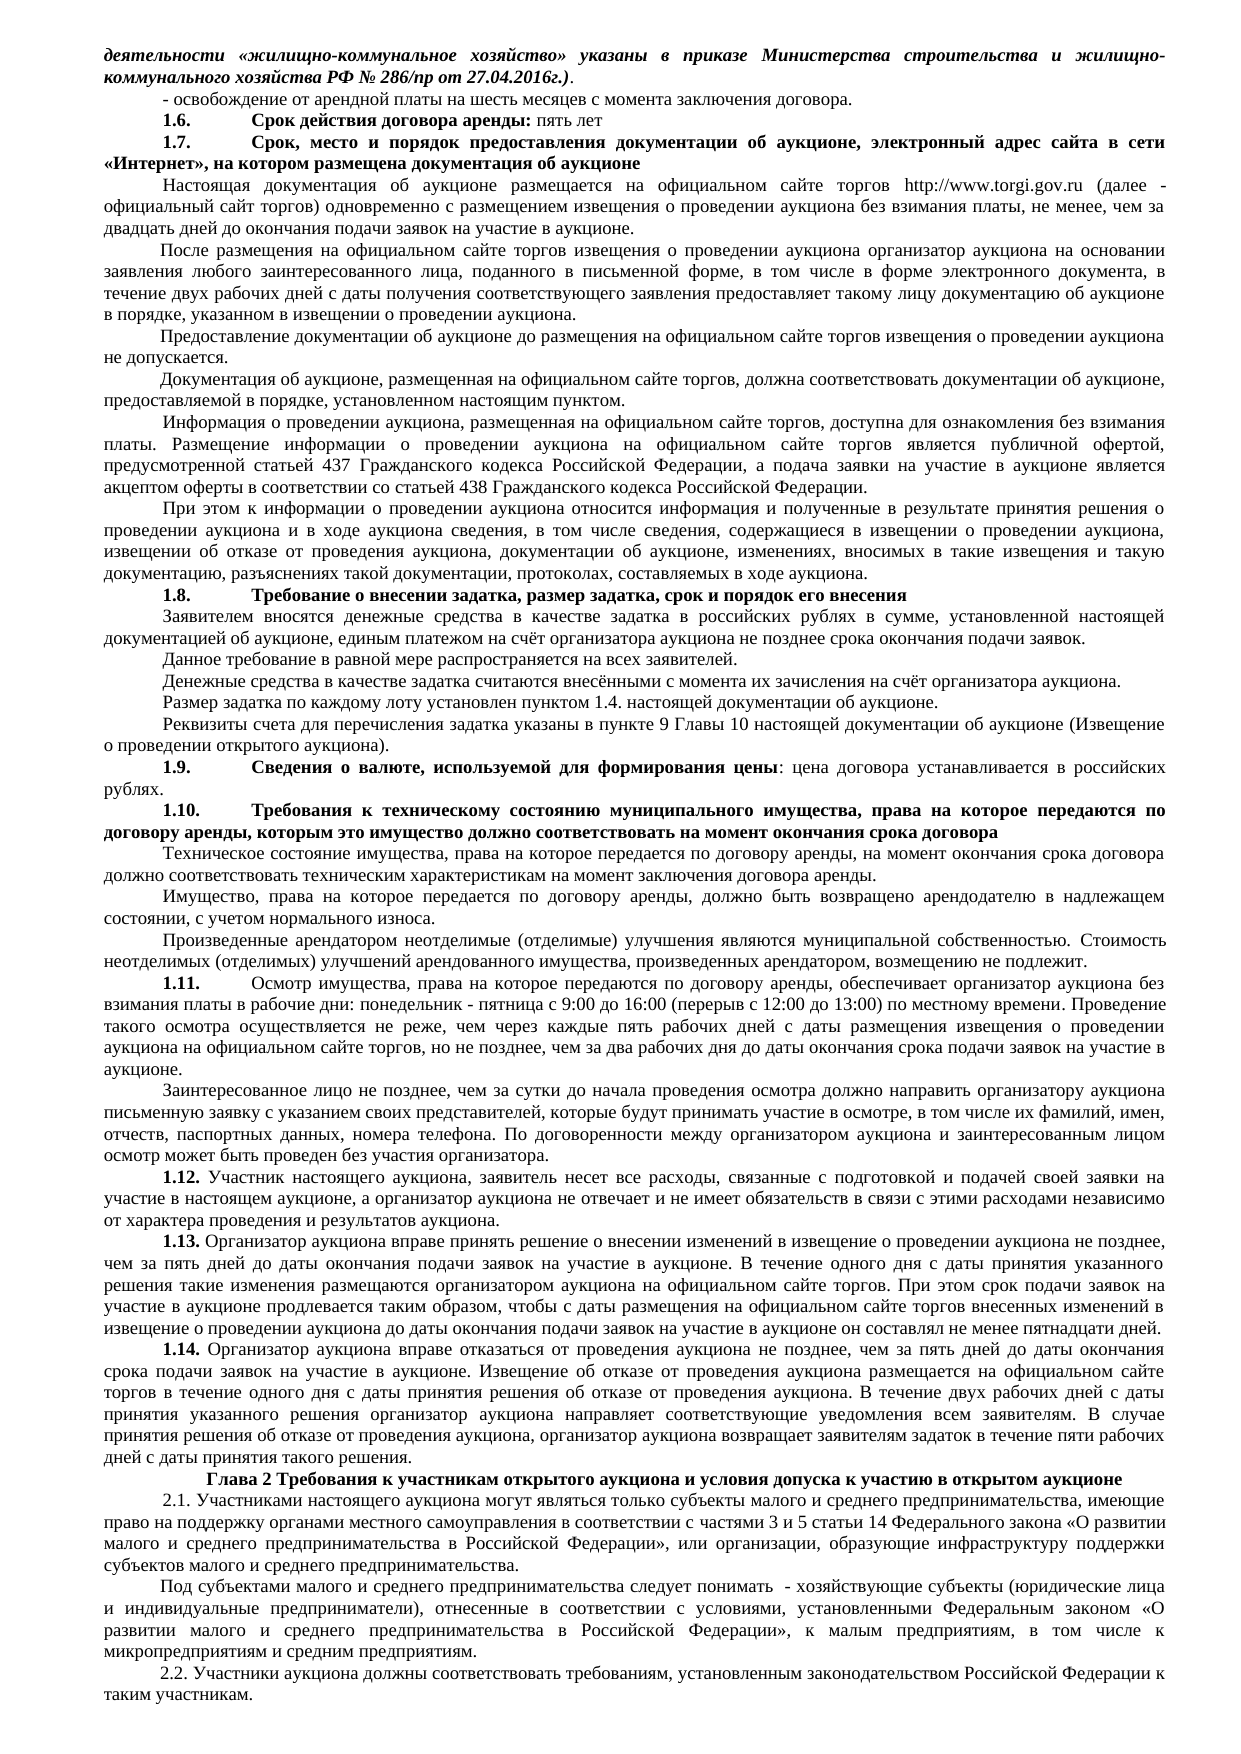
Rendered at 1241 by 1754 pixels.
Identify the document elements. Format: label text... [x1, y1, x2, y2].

text Настоящая документация об аукционе размещается на официальном сайте торгов http://www.torgi.gov.ru (далее - официальный сайт торгов) одновременно с размещением извещения о проведении аукциона без взимания платы, не менее, чем за двадцать дней до окончания подачи заявок на участие в аукционе. [103, 174, 1167, 238]
text Произведенные арендатором неотделимые (отделимые) улучшения являются муниципальной собственностью. Стоимость неотделимых (отделимых) улучшений арендованного имущества, произведенных арендатором, возмещению не подлежит. [103, 928, 1167, 972]
list Требования к техническому состоянию муниципального имущества, права на которое передаются по договору аренды, которым это имущество должно соответствовать на момент окончания срока договора [103, 799, 1167, 842]
text Имущество, права на которое передается по договору аренды, должно быть возвращено арендодателю в надлежащем состоянии, с учетом нормального износа. [103, 885, 1167, 928]
text Глава 2 Требования к участникам открытого аукциона и условия допуска к участию в открытом аукционе [103, 1467, 1167, 1489]
list Сведения о валюте, используемой для формирования цены: цена договора устанавливается в российских рублях. [103, 756, 1167, 799]
text Под субъектами малого и среднего предпринимательства следует понимать - хозяйствующие субъекты (юридические лица и индивидуальные предприниматели), отнесенные в соответствии с условиями, установленными Федеральным законом «О развитии малого и среднего предпринимательства в Российской Федерации», к малым предприятиям, в том числе к микропредприятиям и средним предприятиям. [103, 1575, 1167, 1662]
list Требование о внесении задатка, размер задатка, срок и порядок его внесения [103, 583, 1167, 605]
text 2.2. Участники аукциона должны соответствовать требованиям, установленным законодательством Российской Федерации к таким участникам. [103, 1662, 1167, 1705]
text 1.14. Организатор аукциона вправе отказаться от проведения аукциона не позднее, чем за пять дней до даты окончания срока подачи заявок на участие в аукционе. Извещение об отказе от проведения аукциона размещается на официальном сайте торгов в течение одного дня с даты принятия решения об отказе от проведения аукциона. В течение двух рабочих дней с даты принятия указанного решения организатор аукциона направляет соответствующие уведомления всем заявителям. В случае принятия решения об отказе от проведения аукциона, организатор аукциона возвращает заявителям задаток в течение пяти рабочих дней с даты принятия такого решения. [103, 1338, 1167, 1467]
text - освобождение от арендной платы на шесть месяцев с момента заключения договора. [103, 87, 1167, 109]
text Предоставление документации об аукционе до размещения на официальном сайте торгов извещения о проведении аукциона не допускается. [103, 325, 1167, 368]
text 1.13. Организатор аукциона вправе принять решение о внесении изменений в извещение о проведении аукциона не позднее, чем за пять дней до даты окончания подачи заявок на участие в аукционе. В течение одного дня с даты принятия указанного решения такие изменения размещаются организатором аукциона на официальном сайте торгов. При этом срок подачи заявок на участие в аукционе продлевается таким образом, чтобы с даты размещения на официальном сайте торгов внесенных изменений в извещение о проведении аукциона до даты окончания подачи заявок на участие в аукционе он составлял не менее пятнадцати дней. [103, 1230, 1167, 1338]
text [103, 44, 1167, 87]
text Данное требование в равной мере распространяется на всех заявителей. [103, 648, 1167, 670]
text Денежные средства в качестве задатка считаются внесёнными с момента их зачисления на счёт организатора аукциона. [103, 670, 1167, 691]
text 1.12. Участник настоящего аукциона, заявитель несет все расходы, связанные с подготовкой и подачей своей заявки на участие в настоящем аукционе, а организатор аукциона не отвечает и не имеет обязательств в связи с этими расходами независимо от характера проведения и результатов аукциона. [103, 1166, 1167, 1230]
text 2.1. Участниками настоящего аукциона могут являться только субъекты малого и среднего предпринимательства, имеющие право на поддержку органами местного самоуправления в соответствии с частями 3 и 5 статьи 14 Федерального закона «О развитии малого и среднего предпринимательства в Российской Федерации», или организации, образующие инфраструктуру поддержки субъектов малого и среднего предпринимательства. [103, 1489, 1167, 1575]
text Информация о проведении аукциона, размещенная на официальном сайте торгов, доступна для ознакомления без взимания платы. Размещение информации о проведении аукциона на официальном сайте торгов является публичной офертой, предусмотренной статьей 437 Гражданского кодекса Российской Федерации, а подача заявки на участие в аукционе является акцептом оферты в соответствии со статьей 438 Гражданского кодекса Российской Федерации. [103, 411, 1167, 497]
text Документация об аукционе, размещенная на официальном сайте торгов, должна соответствовать документации об аукционе, предоставляемой в порядке, установленном настоящим пунктом. [103, 368, 1167, 411]
text Размер задатка по каждому лоту установлен пунктом 1.4. настоящей документации об аукционе. [103, 691, 1167, 713]
list Срок действия договора аренды: пять лет [103, 109, 1167, 131]
list Осмотр имущества, права на которое передаются по договору аренды, обеспечивает организатор аукциона без взимания платы в рабочие дни: понедельник - пятница с 9:00 до 16:00 (перерыв с 12:00 до 13:00) по местному времени. Проведение такого осмотра осуществляется не реже, чем через каждые пять рабочих дней с даты размещения извещения о проведении аукциона на официальном сайте торгов, но не позднее, чем за два рабочих дня до даты окончания срока подачи заявок на участие в аукционе. [103, 972, 1167, 1079]
text После размещения на официальном сайте торгов извещения о проведении аукциона организатор аукциона на основании заявления любого заинтересованного лица, поданного в письменной форме, в том числе в форме электронного документа, в течение двух рабочих дней с даты получения соответствующего заявления предоставляет такому лицу документацию об аукционе в порядке, указанном в извещении о проведении аукциона. [103, 238, 1167, 325]
list Срок, место и порядок предоставления документации об аукционе, электронный адрес сайта в сети «Интернет», на котором размещена документация об аукционе [103, 131, 1167, 174]
text Техническое состояние имущества, права на которое передается по договору аренды, на момент окончания срока договора должно соответствовать техническим характеристикам на момент заключения договора аренды. [103, 842, 1167, 885]
text При этом к информации о проведении аукциона относится информация и полученные в результате принятия решения о проведении аукциона и в ходе аукциона сведения, в том числе сведения, содержащиеся в извещении о проведении аукциона, извещении об отказе от проведения аукциона, документации об аукционе, изменениях, вносимых в такие извещения и такую документацию, разъяснениях такой документации, протоколах, составляемых в ходе аукциона. [103, 497, 1167, 583]
text Заинтересованное лицо не позднее, чем за сутки до начала проведения осмотра должно направить организатору аукциона письменную заявку с указанием своих представителей, которые будут принимать участие в осмотре, в том числе их фамилий, имен, отчеств, паспортных данных, номера телефона. По договоренности между организатором аукциона и заинтересованным лицом осмотр может быть проведен без участия организатора. [103, 1079, 1167, 1166]
text Реквизиты счета для перечисления задатка указаны в пункте 9 Главы 10 настоящей документации об аукционе (Извещение о проведении открытого аукциона). [103, 713, 1167, 756]
text Заявителем вносятся денежные средства в качестве задатка в российских рублях в сумме, установленной настоящей документацией об аукционе, единым платежом на счёт организатора аукциона не позднее срока окончания подачи заявок. [103, 605, 1167, 648]
